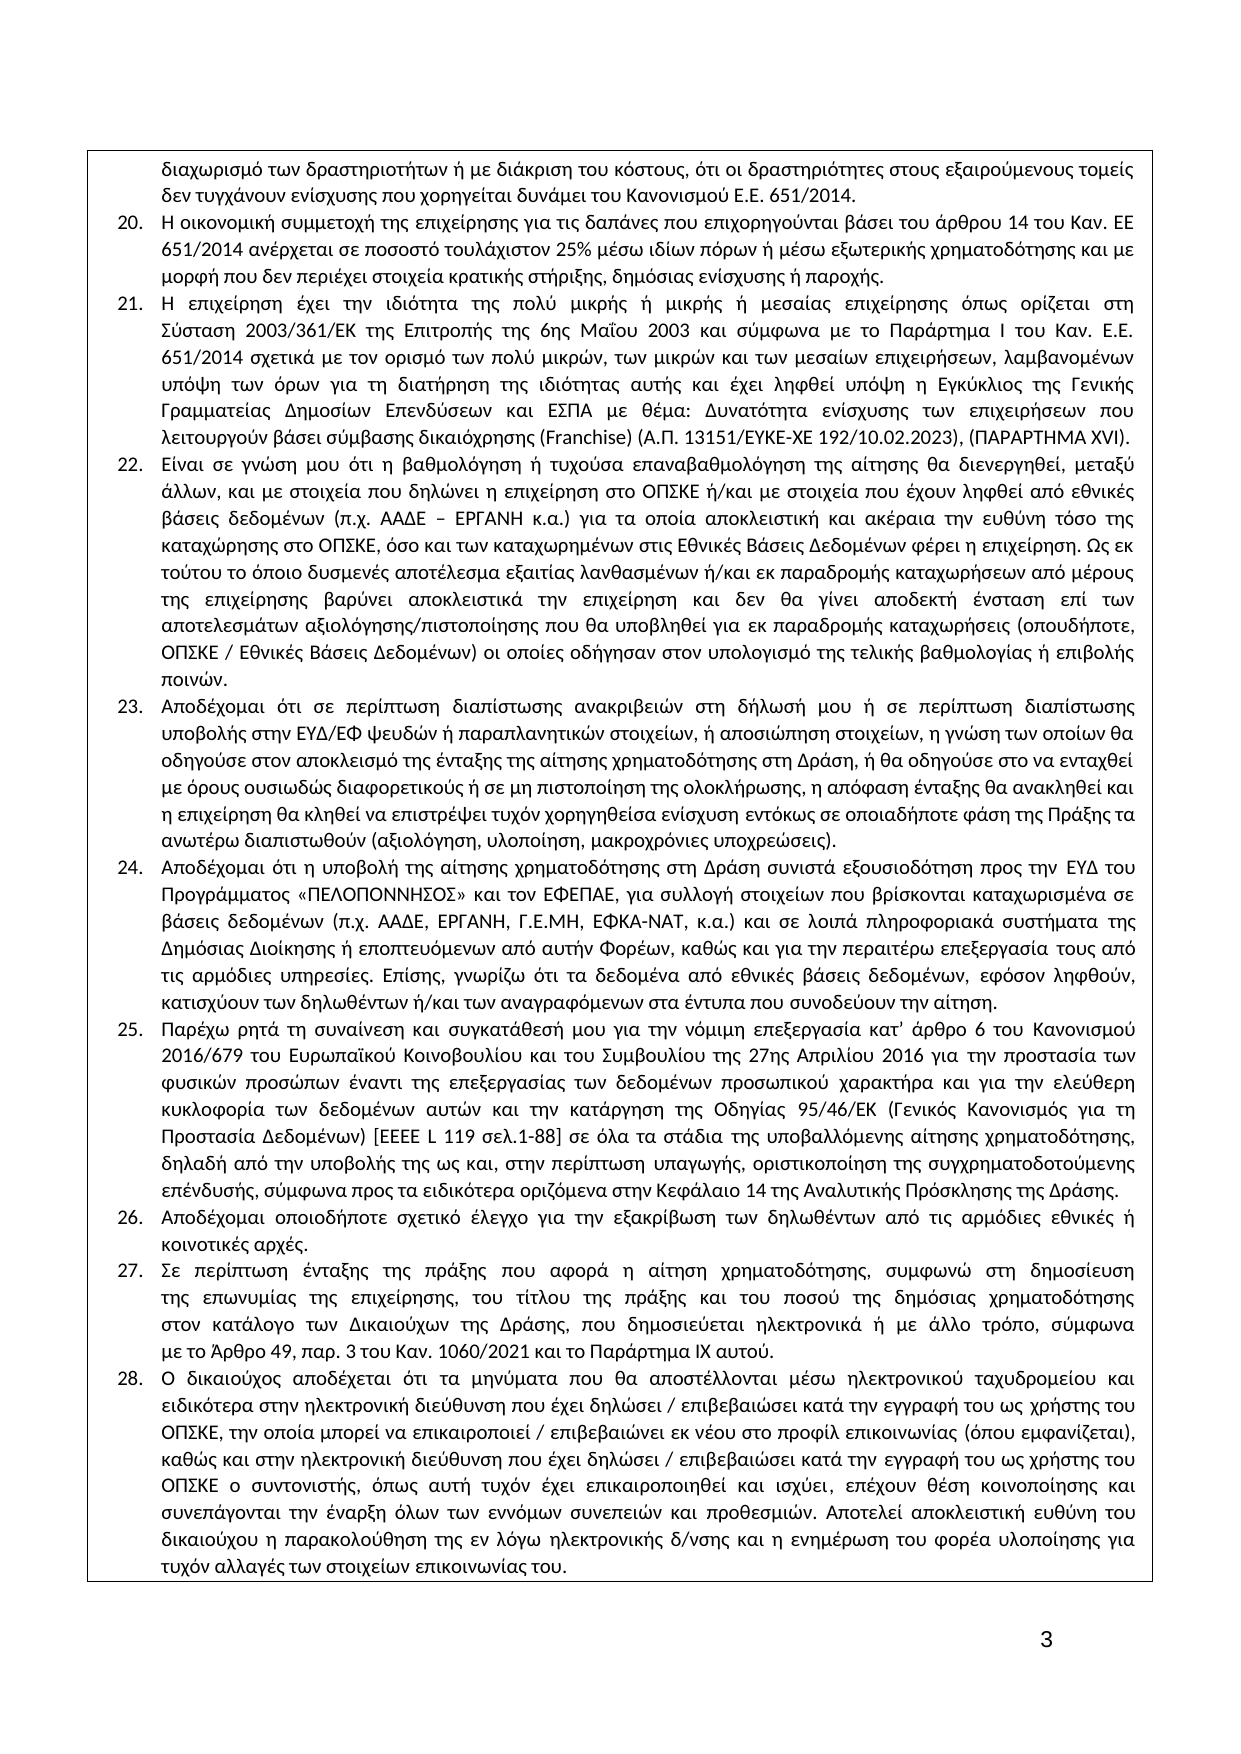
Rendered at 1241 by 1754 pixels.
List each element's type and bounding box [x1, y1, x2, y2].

table_cell [88, 151, 1152, 1581]
